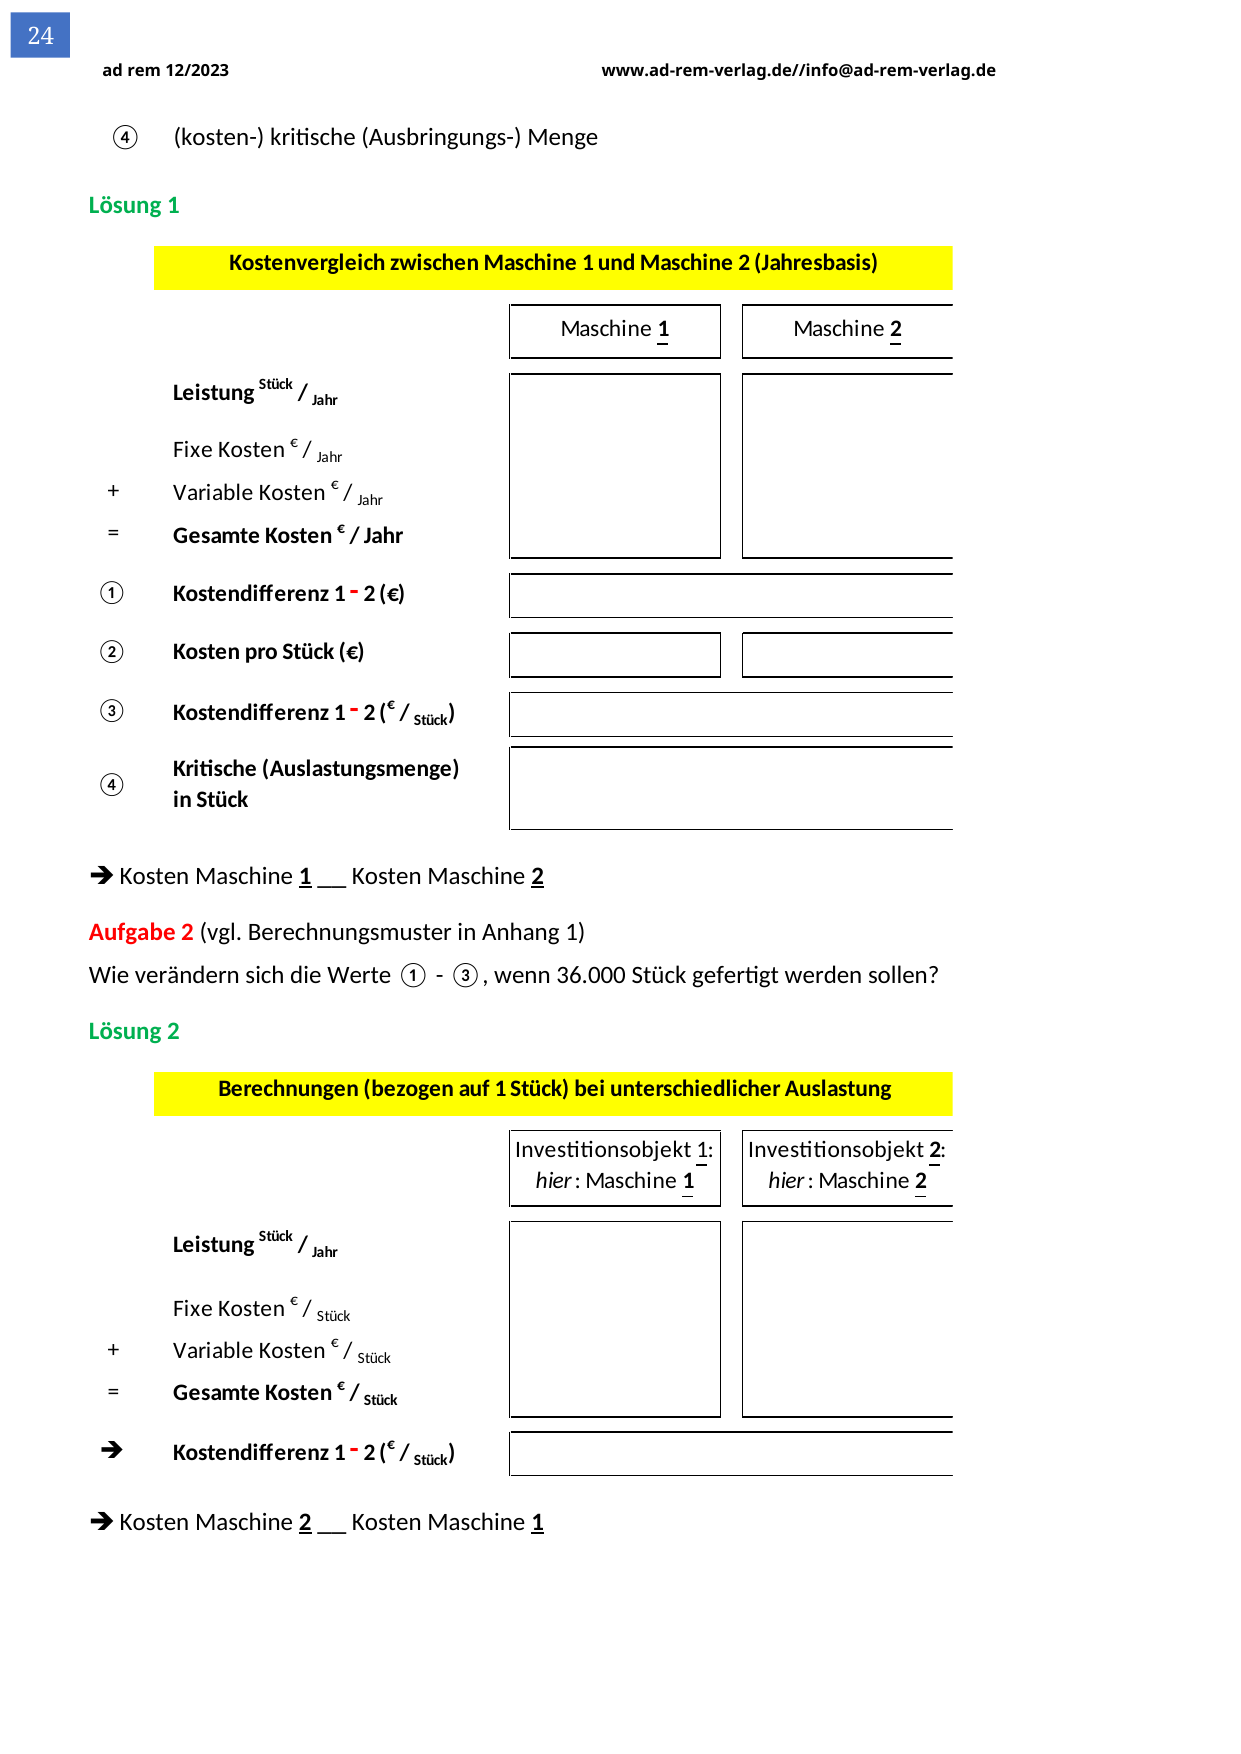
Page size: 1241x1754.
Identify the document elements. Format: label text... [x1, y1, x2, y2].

text Lösung 2 [89, 1015, 1152, 1046]
text Lösung 1 [89, 189, 1152, 220]
text Aufgabe 2 (vgl. Berechnungsmuster in Anhang 1) [89, 917, 1152, 947]
text Kosten Maschine 2 __ Kosten Maschine 1 [89, 1502, 1152, 1537]
table_cell (kosten-) kritische (Ausbringungs-) Menge [162, 115, 1151, 164]
text Wie verändern sich die Werte ① - ③, wenn 36.000 Stück gefertigt werden sollen? [89, 959, 1152, 990]
table_cell ④ [89, 115, 162, 164]
text Kosten Maschine 1 __ Kosten Maschine 2 [89, 856, 1152, 892]
